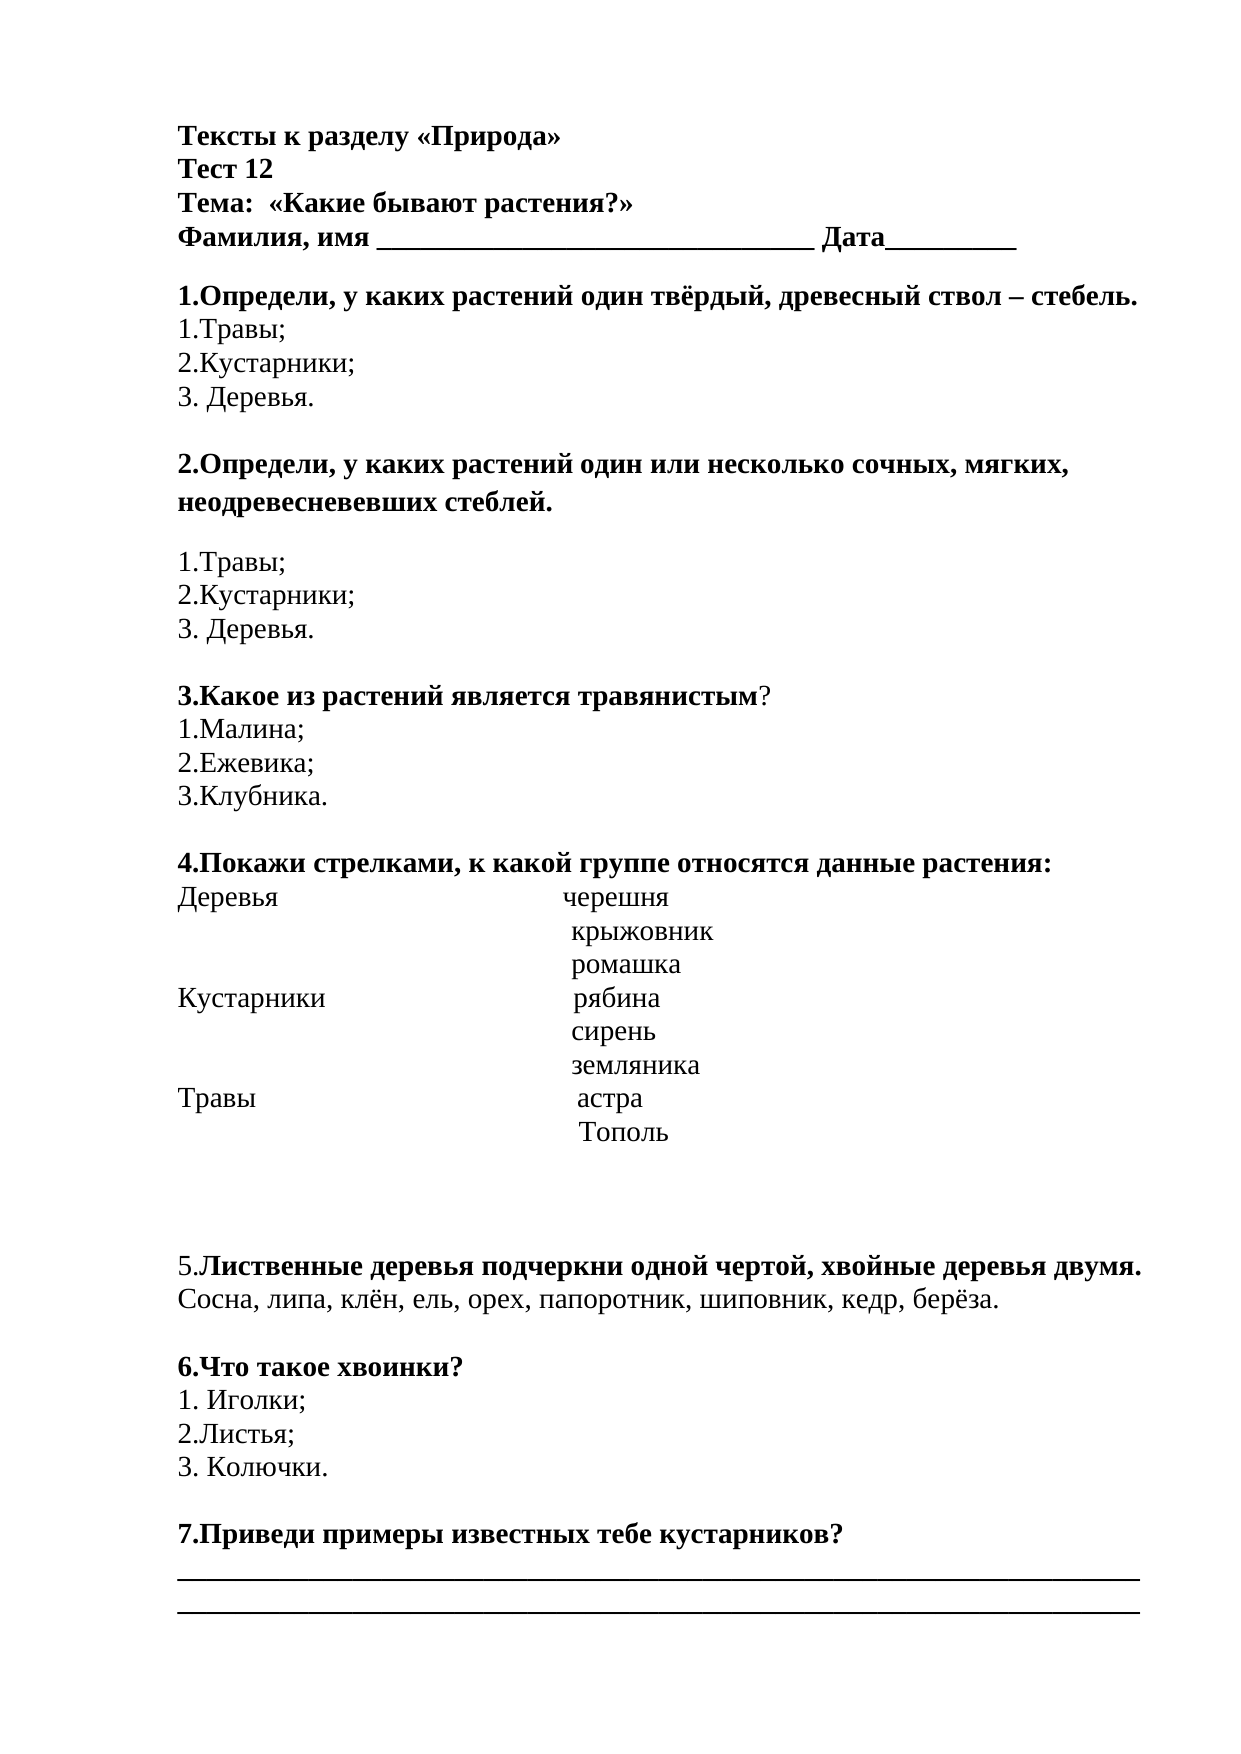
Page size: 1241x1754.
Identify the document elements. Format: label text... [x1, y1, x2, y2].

text 3.Клубника. [177, 778, 1152, 812]
text Тексты к разделу «Природа» [177, 118, 1152, 152]
text 2.Листья; [177, 1416, 1152, 1449]
text сирень [177, 1013, 1152, 1047]
text 2.Ежевика; [177, 745, 1152, 778]
text 1.Малина; [177, 711, 1152, 745]
text 3. Деревья. [177, 611, 1152, 644]
text 3. Деревья. [177, 379, 1152, 412]
text Сосна, липа, клён, ель, орех, папоротник, шиповник, кедр, берёза. [177, 1282, 1152, 1315]
text ромашка [177, 946, 1152, 980]
text 1. Иголки; [177, 1382, 1152, 1416]
text 5.Лиственные деревья подчеркни одной чертой, хвойные деревья двумя. [177, 1248, 1152, 1282]
text 1.Травы; [177, 544, 1152, 577]
text Кустарники рябина [177, 980, 1152, 1013]
text 4.Покажи стрелками, к какой группе относятся данные растения: [177, 846, 1152, 879]
text Тема: «Какие бывают растения?» [177, 185, 1152, 219]
text Деревья черешня [177, 879, 1152, 913]
text 1.Определи, у каких растений один твёрдый, древесный ствол – стебель. [177, 278, 1152, 312]
text земляника [177, 1047, 1152, 1080]
text 7.Приведи примеры известных тебе кустарников? [177, 1516, 1152, 1550]
text ____________________________________________________________________________________________________________________________________ [177, 1550, 1152, 1617]
text Тест 12 [177, 152, 1152, 185]
text крыжовник [177, 913, 1152, 946]
text 1.Травы; [177, 312, 1152, 345]
text Тополь [177, 1114, 1152, 1147]
text 2.Кустарники; [177, 577, 1152, 611]
text 6.Что такое хвоинки? [177, 1349, 1152, 1382]
text Травы астра [177, 1080, 1152, 1114]
text 2.Кустарники; [177, 345, 1152, 379]
text 3. Колючки. [177, 1449, 1152, 1483]
text 3.Какое из растений является травянистым? [177, 678, 1152, 711]
text 2.Определи, у каких растений один или несколько сочных, мягких, неодревесневевших стеблей. [177, 446, 1152, 518]
text Фамилия, имя ______________________________ Дата_________ [177, 219, 1152, 252]
